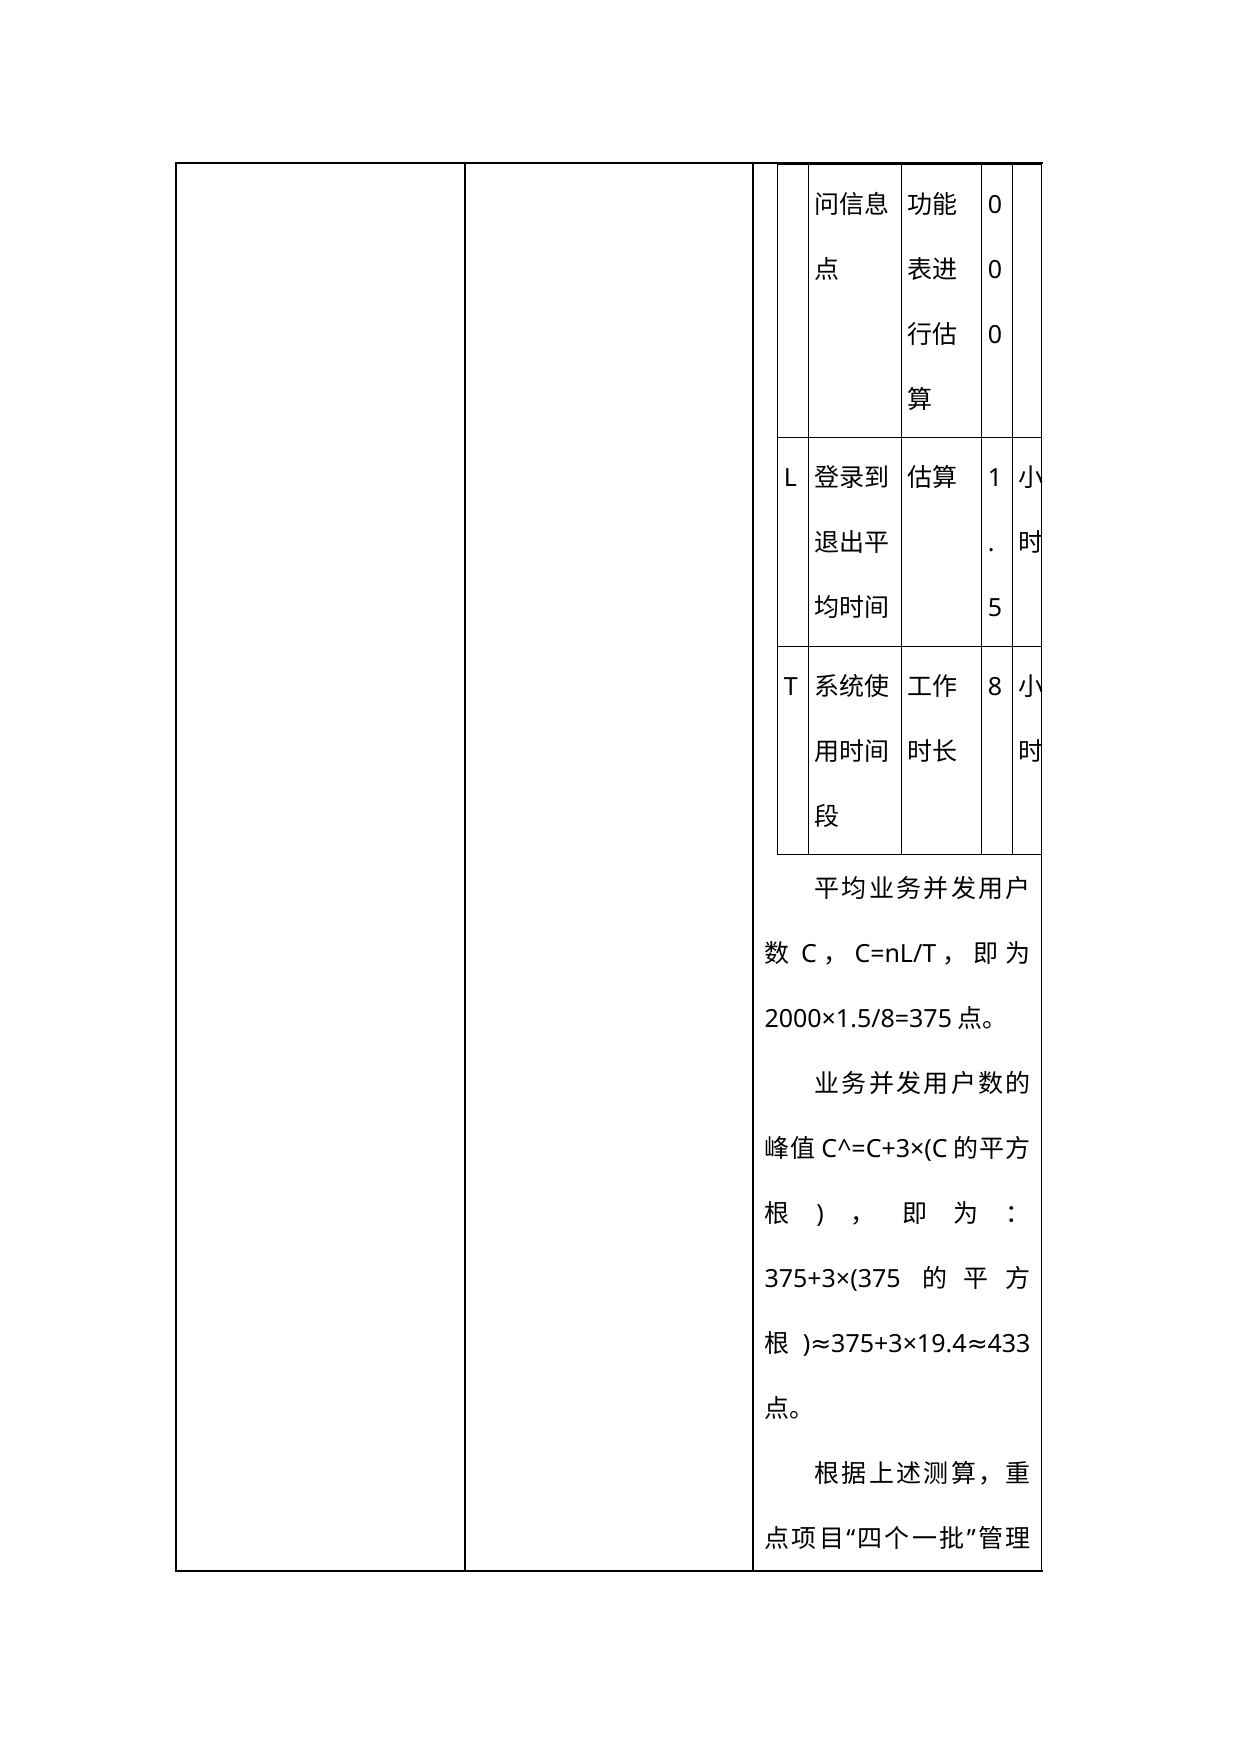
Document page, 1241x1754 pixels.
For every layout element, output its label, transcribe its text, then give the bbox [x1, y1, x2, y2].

table_cell 7 [177, 164, 464, 1570]
table_cell [466, 164, 752, 1570]
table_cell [754, 164, 1041, 1570]
